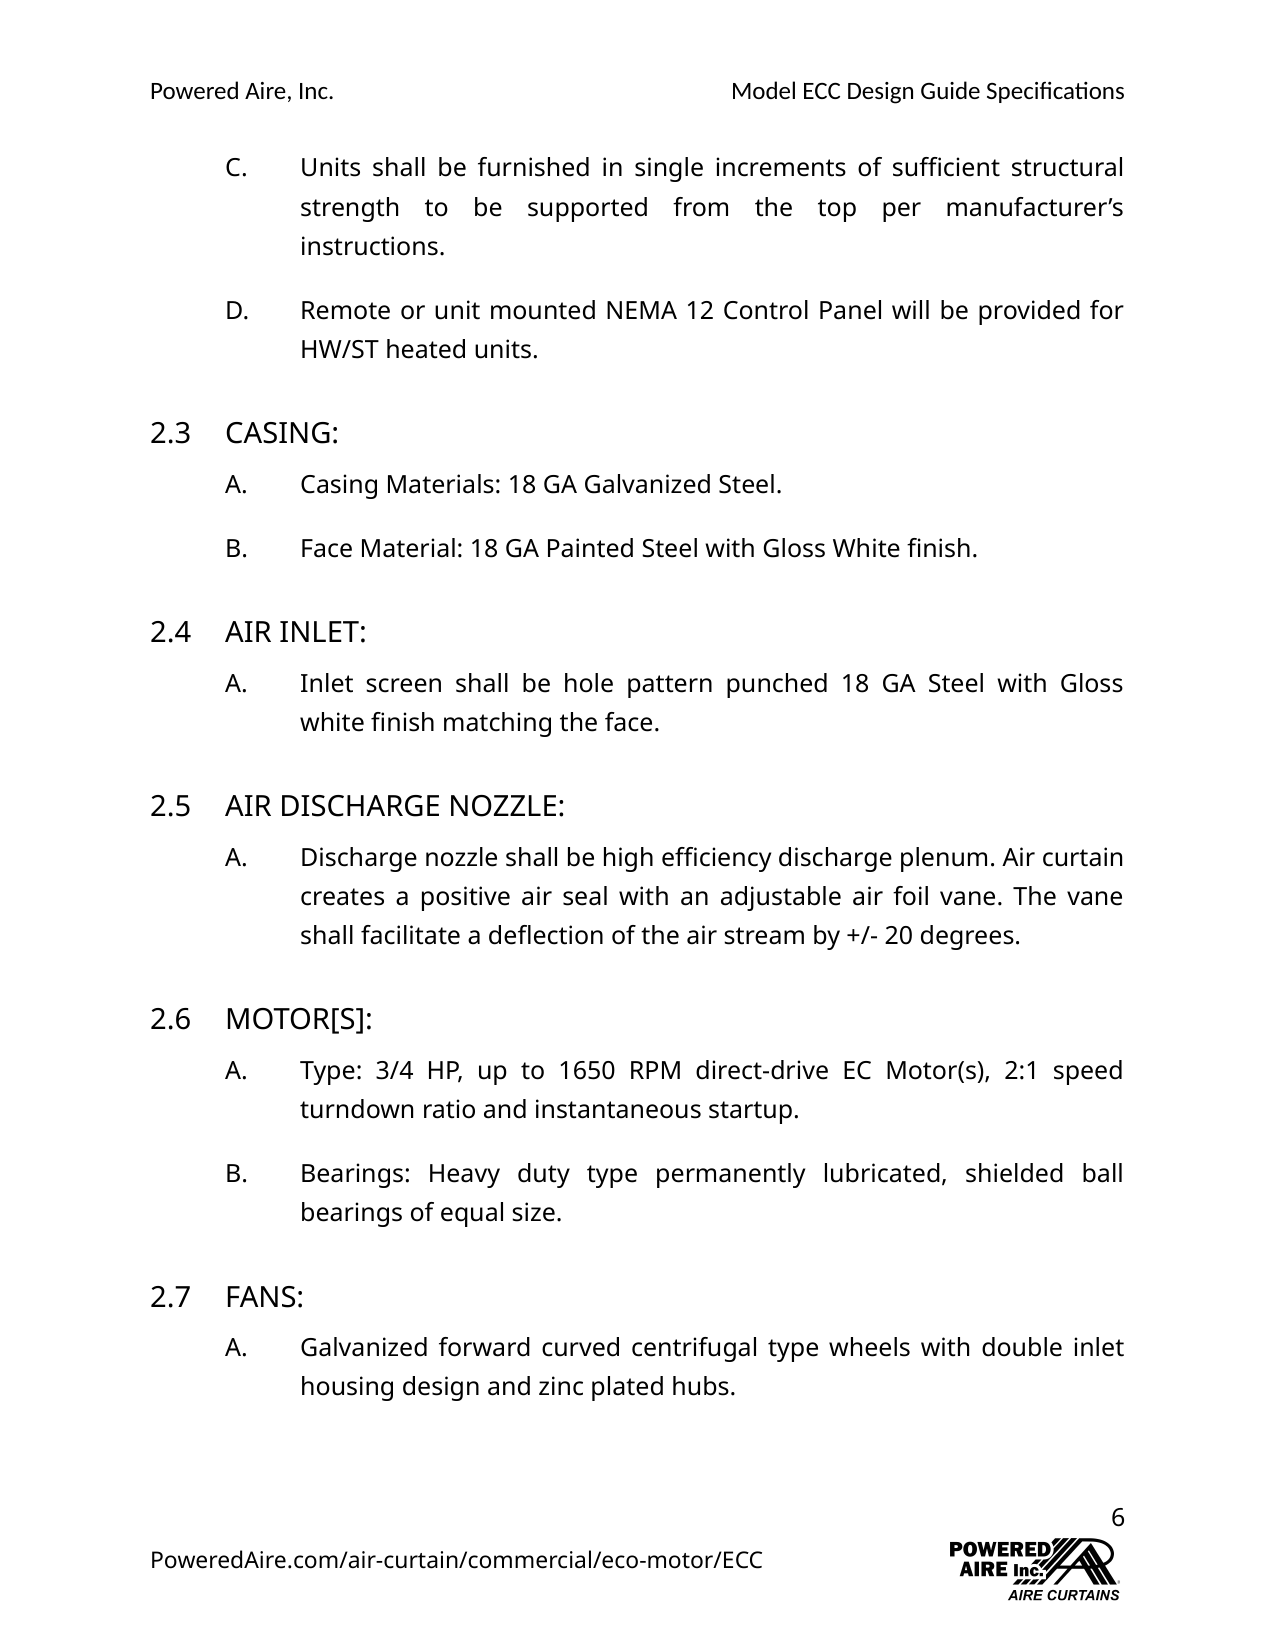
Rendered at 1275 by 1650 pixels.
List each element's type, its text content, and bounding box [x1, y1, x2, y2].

list Inlet screen shall be hole pattern punched 18 GA Steel with Gloss white finish matching the face. [225, 665, 1125, 739]
list Bearings: Heavy duty type permanently lubricated, shielded ball bearings of equal size. [225, 1156, 1125, 1229]
list Face Material: 18 GA Painted Steel with Gloss White finish. [225, 531, 1125, 565]
subtitle MOTOR[S]: [150, 998, 1125, 1038]
list Casing Materials: 18 GA Galvanized Steel. [225, 466, 1125, 501]
subtitle CASING: [150, 412, 1125, 452]
subtitle AIR INLET: [150, 611, 1125, 651]
subtitle AIR DISCHARGE NOZZLE: [150, 785, 1125, 825]
picture [950, 1538, 1121, 1604]
list Remote or unit mounted NEMA 12 Control Panel will be provided for HW/ST heated units. NOTE TO SPECIFICATION AUTHOR: Delete for unheated & electric heat model specifications. [225, 292, 1125, 366]
subtitle FANS: [150, 1276, 1125, 1316]
list Galvanized forward curved centrifugal type wheels with double inlet housing design and zinc plated hubs. [225, 1330, 1125, 1403]
list Units shall be furnished in single increments of sufficient structural strength to be supported from the top per manufacturer’s instructions. [225, 150, 1125, 262]
list Discharge nozzle shall be high efficiency discharge plenum. Air curtain creates a positive air seal with an adjustable air foil vane. The vane shall facilitate a deflection of the air stream by +/- 20 degrees. [225, 839, 1125, 952]
list Type: 3/4 HP, up to 1650 RPM direct-drive EC Motor(s), 2:1 speed turndown ratio and instantaneous startup. [225, 1052, 1125, 1126]
